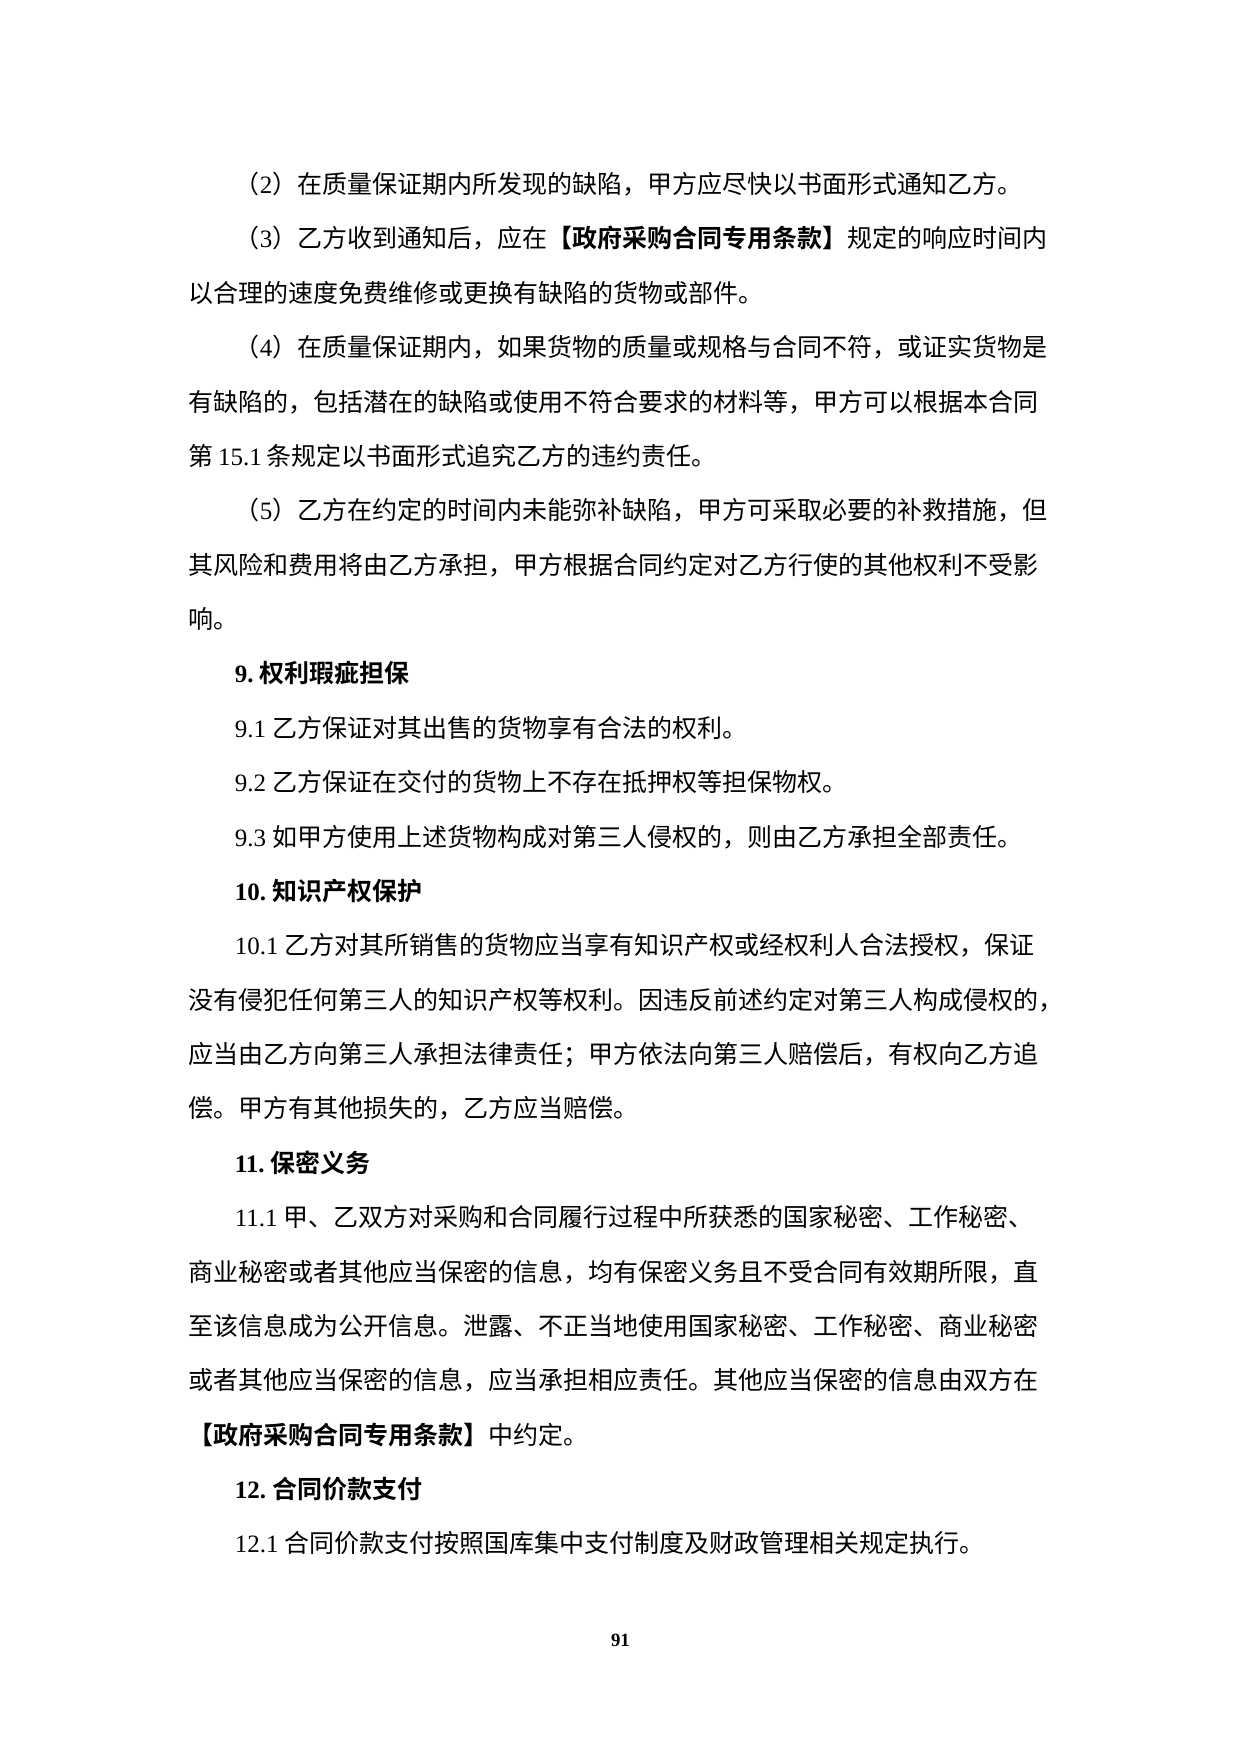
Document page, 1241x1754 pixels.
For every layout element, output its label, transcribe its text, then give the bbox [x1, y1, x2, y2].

text 11.1 甲、乙双方对采购和合同履行过程中所获悉的国家秘密、工作秘密、商业秘密或者其他应当保密的信息，均有保密义务且不受合同有效期所限，直至该信息成为公开信息。泄露、不正当地使用国家秘密、工作秘密、商业秘密或者其他应当保密的信息，应当承担相应责任。其他应当保密的信息由双方在【政府采购合同专用条款】中约定。 [188, 1198, 1052, 1451]
text （3）乙方收到通知后，应在【政府采购合同专用条款】规定的响应时间内以合理的速度免费维修或更换有缺陷的货物或部件。 [188, 219, 1052, 309]
text 12.1 合同价款支付按照国库集中支付制度及财政管理相关规定执行。 [188, 1524, 1052, 1560]
text 11. 保密义务 [188, 1143, 1052, 1179]
text （2）在质量保证期内所发现的缺陷，甲方应尽快以书面形式通知乙方。 [188, 164, 1052, 201]
text 9.2 乙方保证在交付的货物上不存在抵押权等担保物权。 [188, 763, 1052, 799]
text 12. 合同价款支付 [188, 1469, 1052, 1506]
text （5）乙方在约定的时间内未能弥补缺陷，甲方可采取必要的补救措施，但其风险和费用将由乙方承担，甲方根据合同约定对乙方行使的其他权利不受影响。 [188, 491, 1052, 636]
text 10.1 乙方对其所销售的货物应当享有知识产权或经权利人合法授权，保证没有侵犯任何第三人的知识产权等权利。因违反前述约定对第三人构成侵权的，应当由乙方向第三人承担法律责任；甲方依法向第三人赔偿后，有权向乙方追偿。甲方有其他损失的，乙方应当赔偿。 [188, 926, 1052, 1125]
text 9.1 乙方保证对其出售的货物享有合法的权利。 [188, 708, 1052, 744]
text 9. 权利瑕疵担保 [188, 654, 1052, 690]
text （4）在质量保证期内，如果货物的质量或规格与合同不符，或证实货物是有缺陷的，包括潜在的缺陷或使用不符合要求的材料等，甲方可以根据本合同第15.1条规定以书面形式追究乙方的违约责任。 [188, 328, 1052, 473]
text 10. 知识产权保护 [188, 871, 1052, 908]
text 9.3 如甲方使用上述货物构成对第三人侵权的，则由乙方承担全部责任。 [188, 817, 1052, 853]
